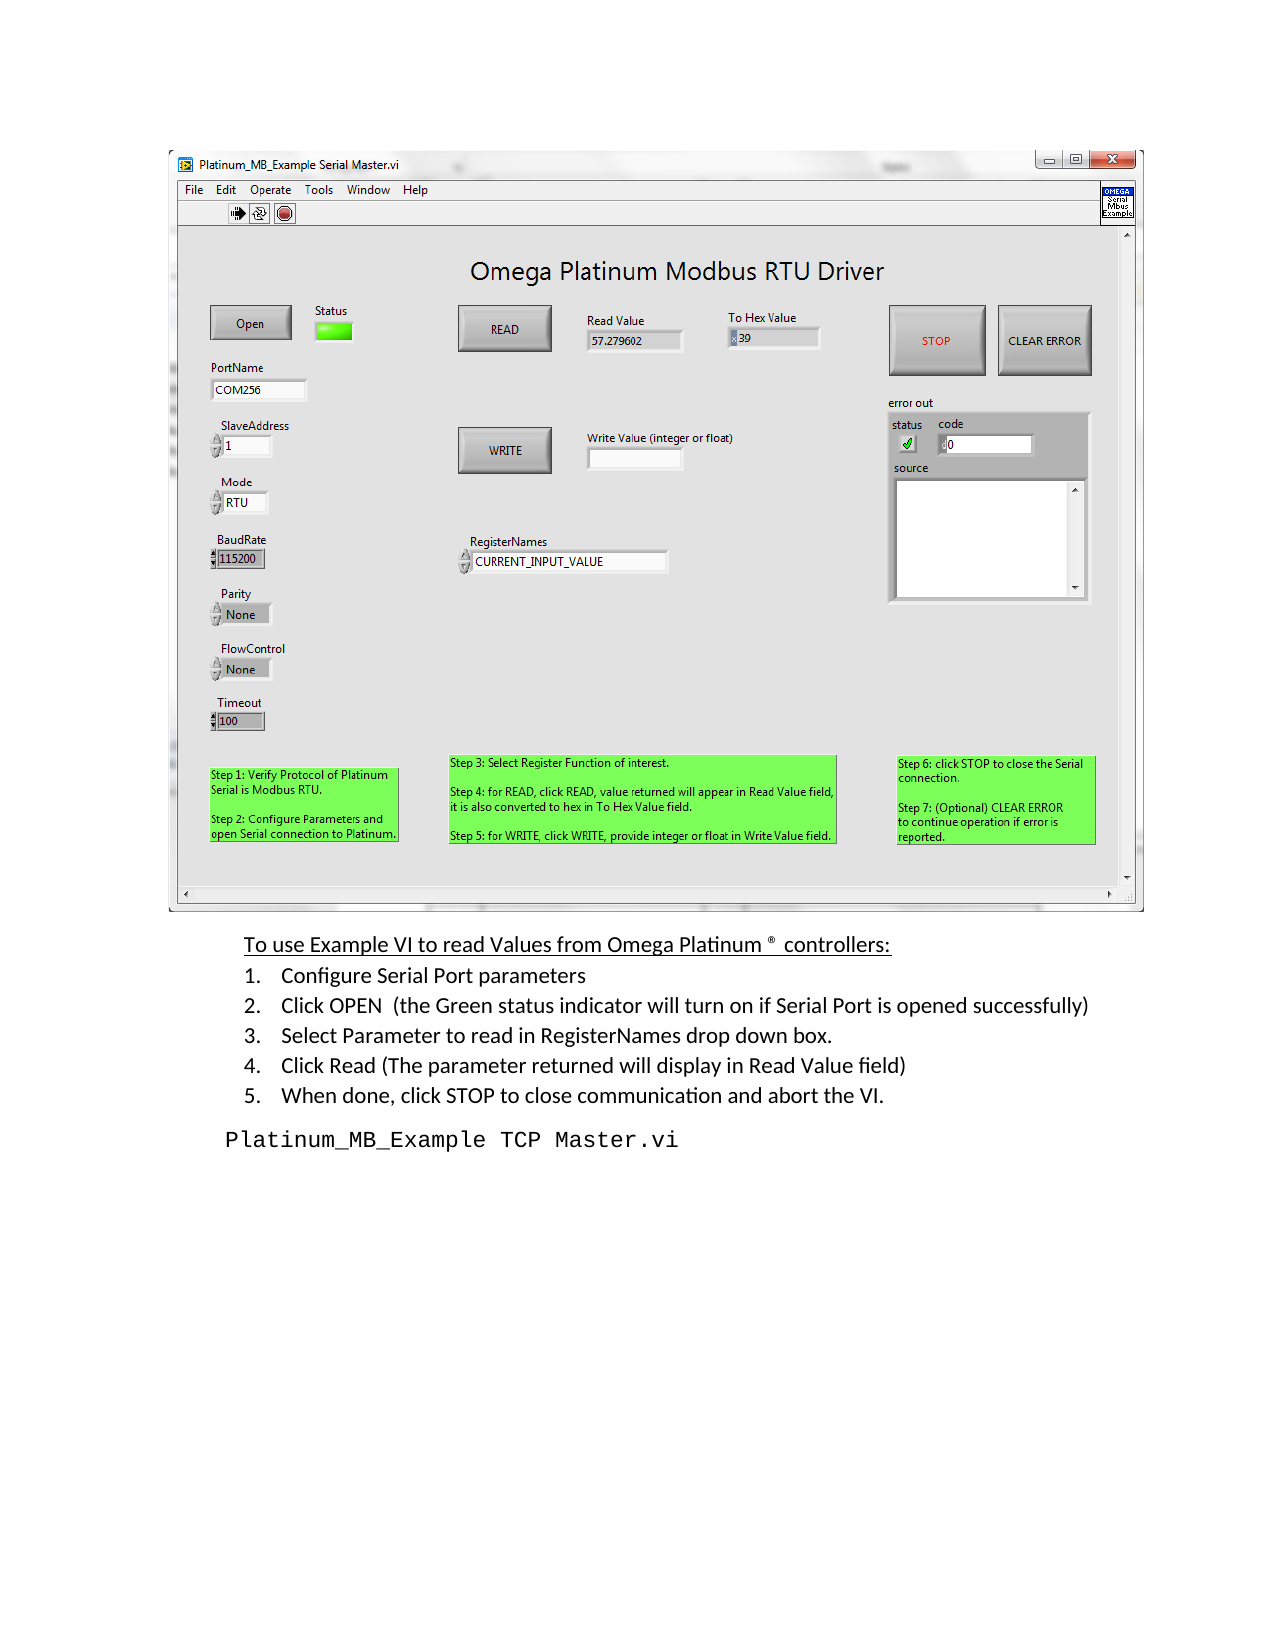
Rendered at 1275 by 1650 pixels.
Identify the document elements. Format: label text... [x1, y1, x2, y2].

picture [168, 150, 1144, 912]
list Click OPEN (the Green status indicator will turn on if Serial Port is opened successfully) [244, 991, 1125, 1019]
list Click Read (The parameter returned will display in Read Value field) [244, 1051, 1125, 1079]
list Select Parameter to read in RegisterNames drop down box. [244, 1021, 1125, 1049]
list To use Example VI to read Values from Omega Platinum ® controllers: [244, 931, 1125, 959]
list Configure Serial Port parameters [244, 961, 1125, 989]
list When done, click STOP to close communication and abort the VI. [244, 1082, 1125, 1110]
text Platinum_MB_Example TCP Master.vi [225, 1128, 1125, 1154]
